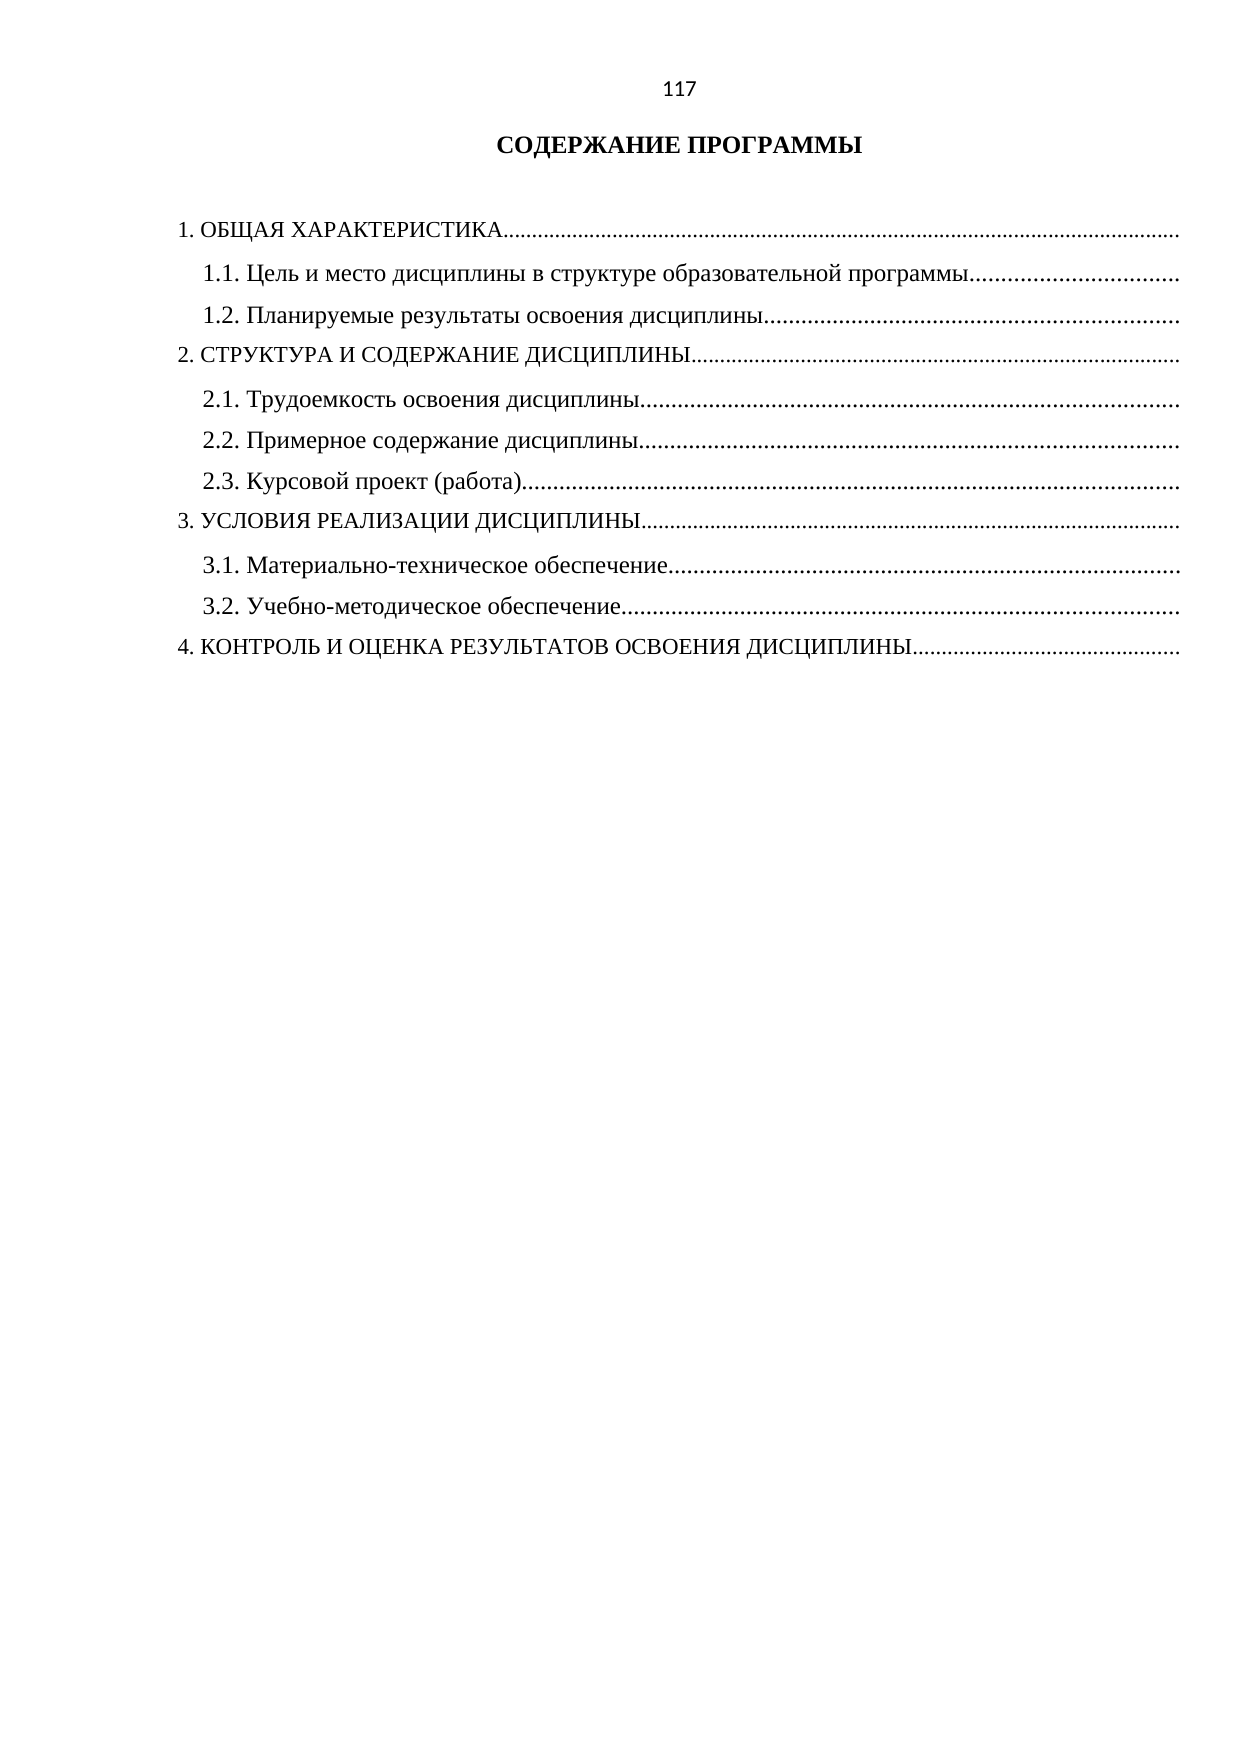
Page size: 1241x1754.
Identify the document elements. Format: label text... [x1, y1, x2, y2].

text 2. СТРУКТУРА И СОДЕРЖАНИЕ ДИСЦИПЛИНЫ [177, 341, 1181, 367]
text 1.2. Планируемые результаты освоения дисциплины [202, 300, 1181, 328]
text 1.1. Цель и место дисциплины в структуре образовательной программы [202, 258, 1181, 287]
text 2.1. Трудоемкость освоения дисциплины [202, 384, 1181, 412]
text 3. УСЛОВИЯ РЕАЛИЗАЦИИ ДИСЦИПЛИНЫ [177, 507, 1181, 534]
text 2.2. Примерное содержание дисциплины [202, 425, 1181, 454]
text 4. КОНТРОЛЬ И ОЦЕНКА РЕЗУЛЬТАТОВ ОСВОЕНИЯ ДИСЦИПЛИНЫ [177, 633, 1181, 659]
text СОДЕРЖАНИЕ ПРОГРАММЫ [177, 130, 1181, 159]
text 1. ОБЩАЯ ХАРАКТЕРИСТИКА [177, 216, 1181, 242]
text 2.3. Курсовой проект (работа) [202, 466, 1181, 495]
text 3.1. Материально-техническое обеспечение [202, 550, 1181, 579]
text 3.2. Учебно-методическое обеспечение [202, 591, 1181, 620]
